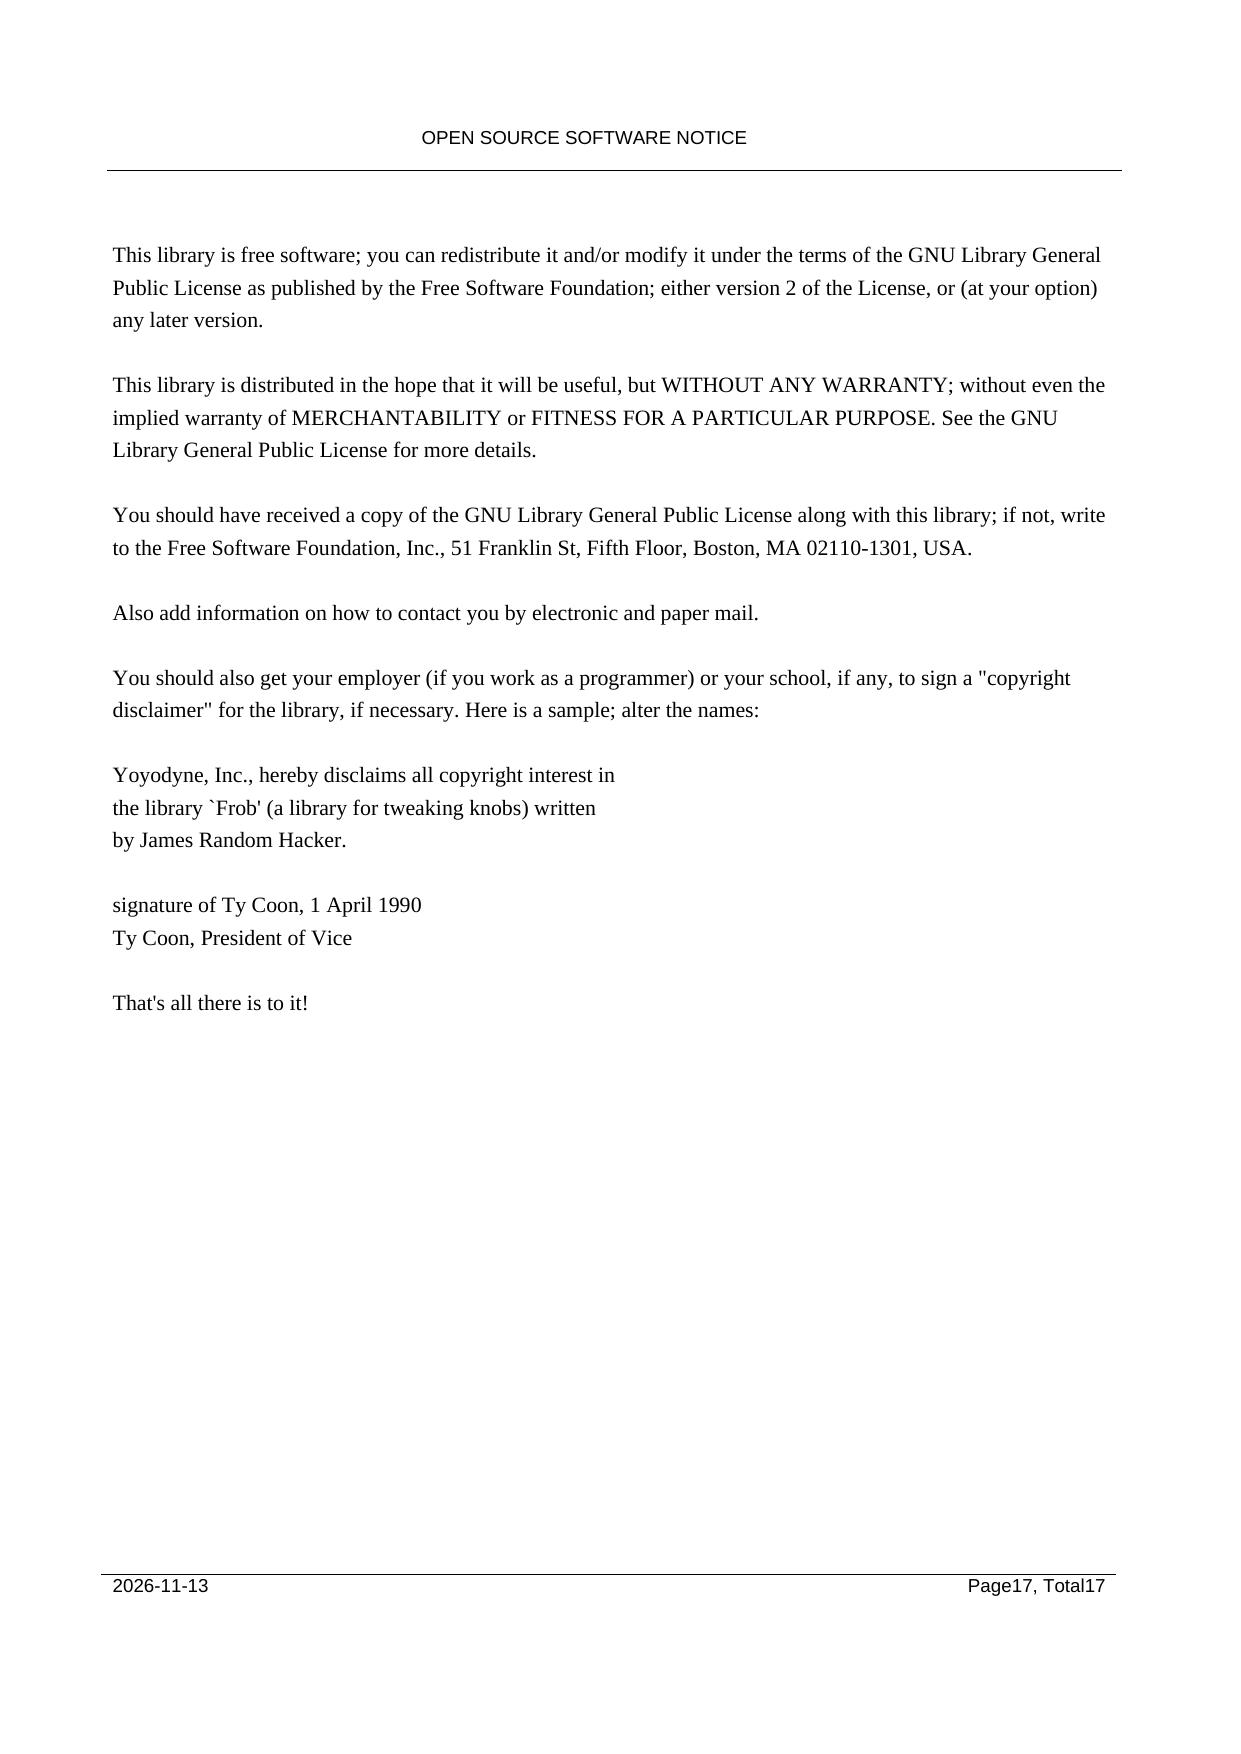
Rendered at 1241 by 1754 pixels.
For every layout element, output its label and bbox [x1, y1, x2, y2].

text [112, 206, 1128, 1019]
